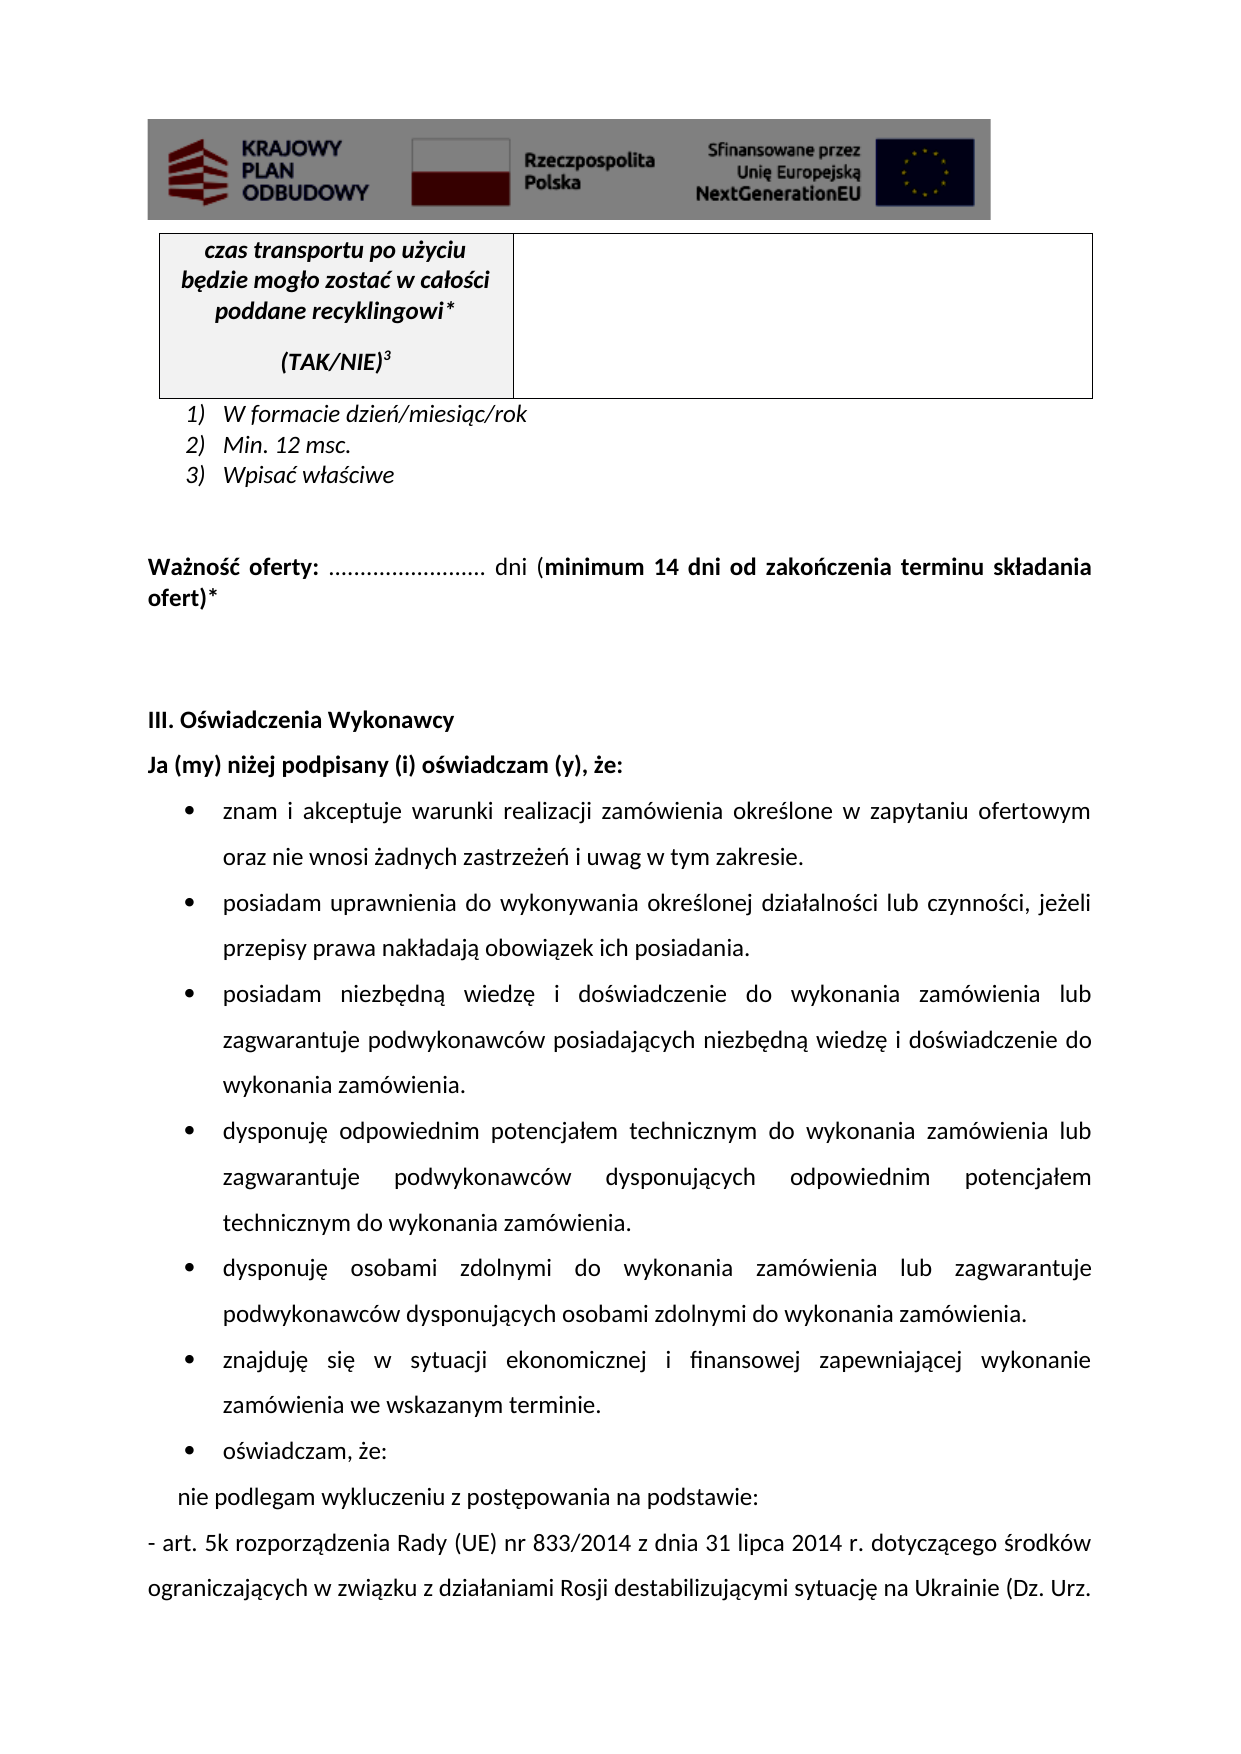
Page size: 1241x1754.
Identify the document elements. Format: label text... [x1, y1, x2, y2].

list W formacie dzień/miesiąc/rok [185, 399, 1093, 429]
list dysponuję osobami zdolnymi do wykonania zamówienia lub zagwarantuje podwykonawców dysponujących osobami zdolnymi do wykonania zamówienia. [185, 1252, 1093, 1329]
list znam i akceptuje warunki realizacji zamówienia określone w zapytaniu ofertowym oraz nie wnosi żadnych zastrzeżeń i uwag w tym zakresie. [185, 795, 1093, 871]
list posiadam niezbędną wiedzę i doświadczenie do wykonania zamówienia lub zagwarantuje podwykonawców posiadających niezbędną wiedzę i doświadczenie do wykonania zamówienia. [185, 978, 1093, 1100]
list Wpisać właściwe [185, 460, 1093, 490]
text Ja (my) niżej podpisany (i) oświadczam (y), że: [148, 749, 1093, 780]
list znajduję się w sytuacji ekonomicznej i finansowej zapewniającej wykonanie zamówienia we wskazanym terminie. [185, 1344, 1093, 1420]
text Ważność oferty: ......................... dni (minimum 14 dni od zakończenia terminu składania ofert)* [148, 551, 1093, 612]
list posiadam uprawnienia do wykonywania określonej działalności lub czynności, jeżeli przepisy prawa nakładają obowiązek ich posiadania. [185, 887, 1093, 963]
list Min. 12 msc. [185, 429, 1093, 460]
text III. Oświadczenia Wykonawcy [148, 704, 1093, 734]
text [148, 1527, 1093, 1603]
text nie podlegam wykluczeniu z postępowania na podstawie: [148, 1481, 1093, 1512]
table_cell [514, 234, 1092, 398]
list oświadczam, że: [185, 1435, 1093, 1466]
list dysponuję odpowiednim potencjałem technicznym do wykonania zamówienia lub zagwarantuje podwykonawców dysponujących odpowiednim potencjałem technicznym do wykonania zamówienia. [185, 1115, 1093, 1237]
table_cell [160, 234, 513, 398]
